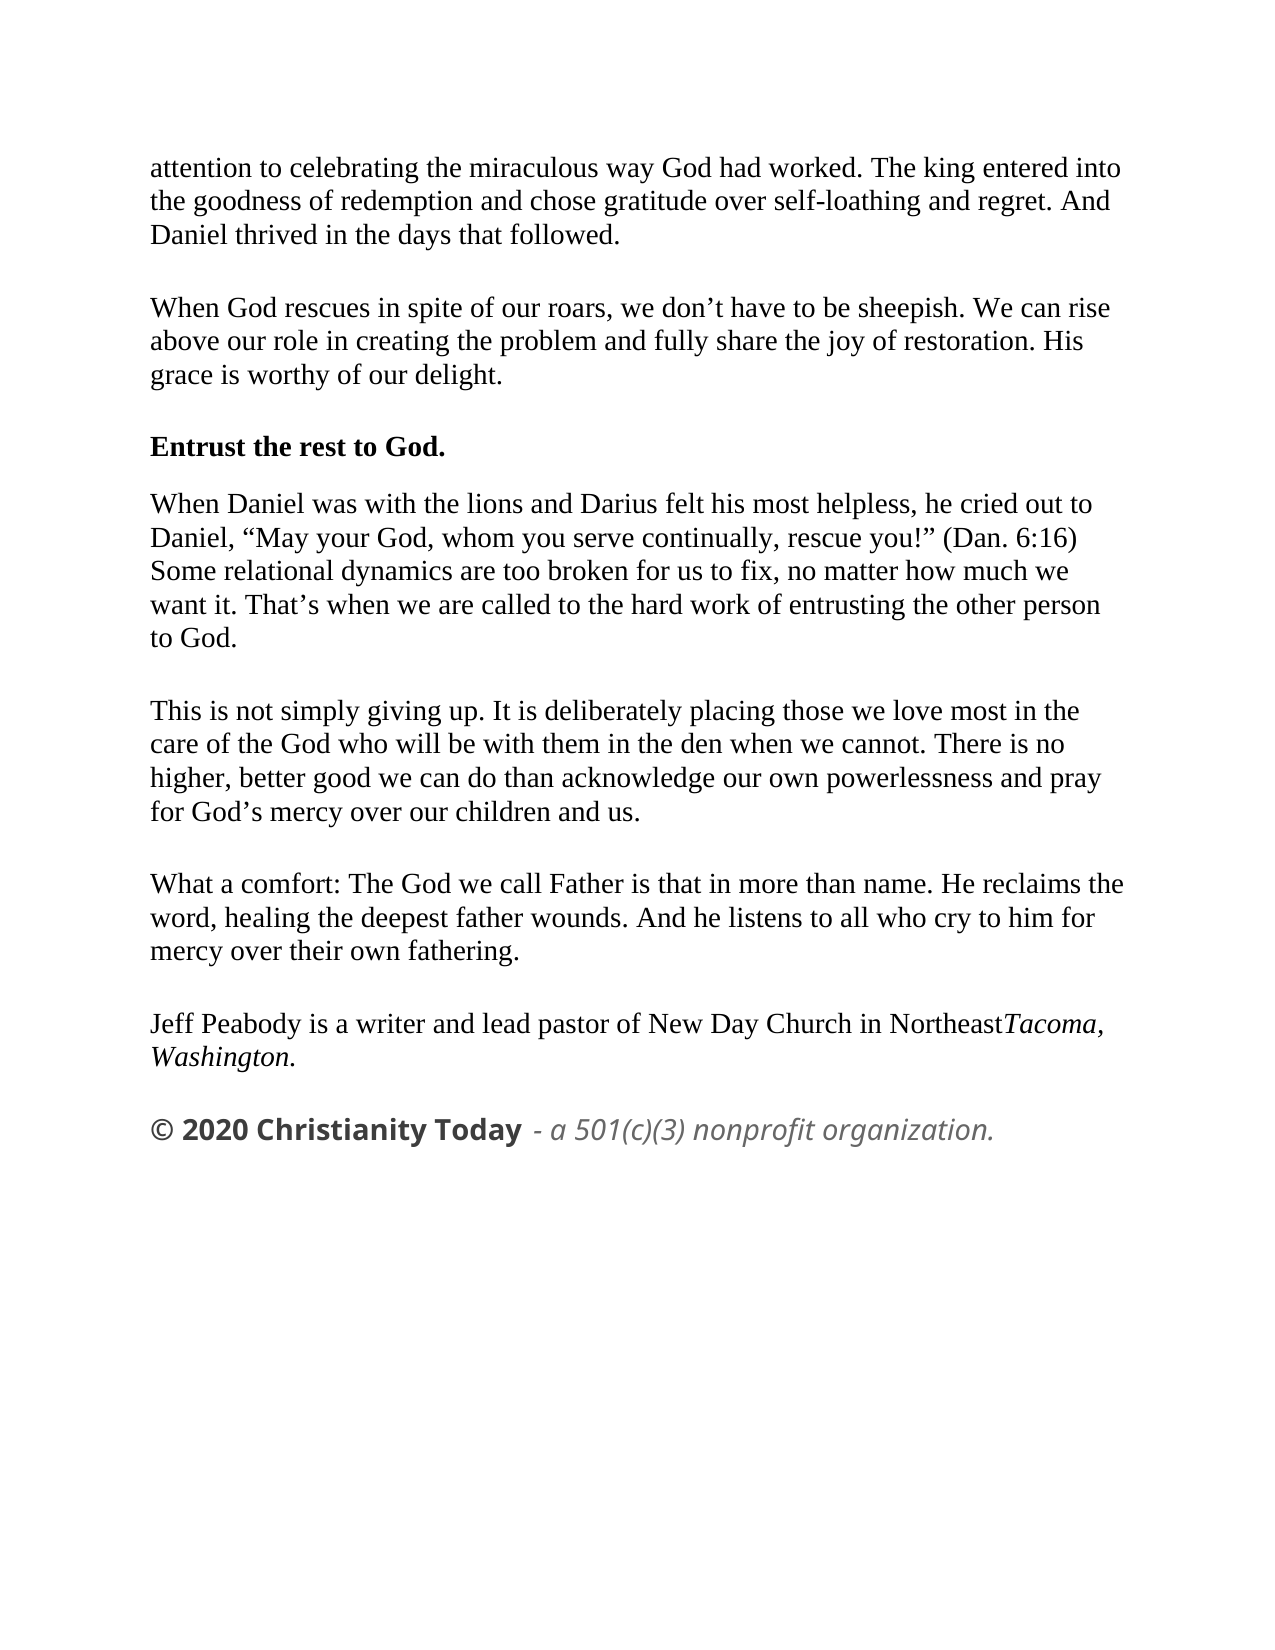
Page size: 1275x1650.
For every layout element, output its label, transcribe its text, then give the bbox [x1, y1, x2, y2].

text Entrust the rest to God. [150, 429, 1125, 463]
text Jeff Peabody is a writer and lead pastor of New Day Church in NortheastTacoma, Washington. [150, 1006, 1125, 1073]
text This is not simply giving up. It is deliberately placing those we love most in the care of the God who will be with them in the den when we cannot. There is no higher, better good we can do than acknowledge our own powerlessness and pray for God’s mercy over our children and us. [150, 693, 1125, 827]
text When Daniel was with the lions and Darius felt his most helpless, he cried out to Daniel, “May your God, whom you serve continually, rescue you!” (Dan. 6:16) Some relational dynamics are too broken for us to fix, no matter how much we want it. That’s when we are called to the hard work of entrusting the other person to God. [150, 486, 1125, 654]
text © 2020 Christianity Today - a 501(c)(3) nonprofit organization. [150, 1109, 1125, 1148]
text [150, 150, 1125, 251]
text When God rescues in spite of our roars, we don’t have to be sheepish. We can rise above our role in creating the problem and fully share the joy of restoration. His grace is worthy of our delight. [150, 290, 1125, 390]
text What a comfort: The God we call Father is that in more than name. He reclaims the word, healing the deepest father wounds. And he listens to all who cry to him for mercy over their own fathering. [150, 866, 1125, 967]
